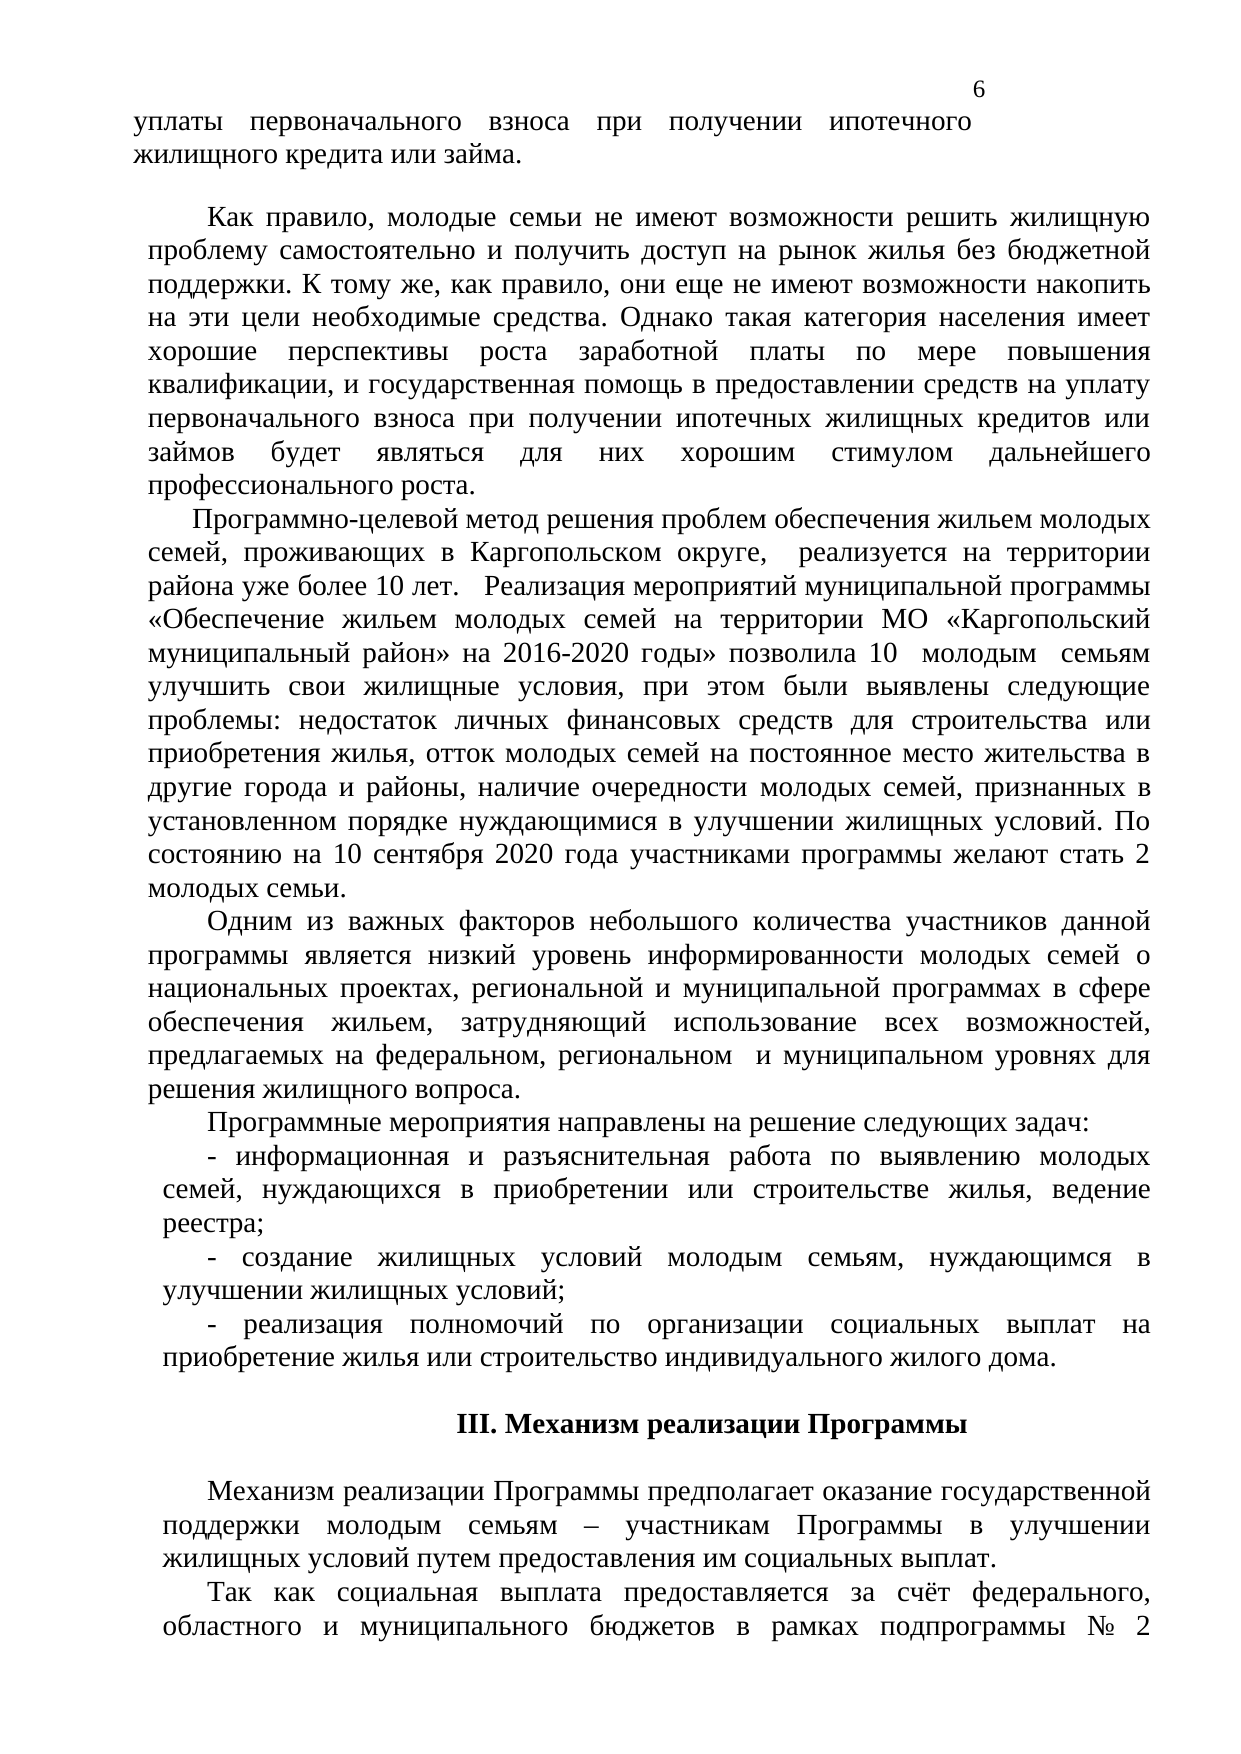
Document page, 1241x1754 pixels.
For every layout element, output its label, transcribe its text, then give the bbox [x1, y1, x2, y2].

text III. Механизм реализации Программы [156, 1406, 1152, 1440]
text - реализация полномочий по организации социальных выплат на приобретение жилья или строительство индивидуального жилого дома. [162, 1306, 1152, 1373]
text - информационная и разъяснительная работа по выявлению молодых семей, нуждающихся в приобретении или строительстве жилья, ведение реестра; [162, 1138, 1152, 1239]
text - создание жилищных условий молодым семьям, нуждающимся в улучшении жилищных условий; [162, 1239, 1152, 1306]
text Механизм реализации Программы предполагает оказание государственной поддержки молодым семьям – участникам Программы в улучшении жилищных условий путем предоставления им социальных выплат. [162, 1473, 1152, 1574]
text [162, 1574, 1152, 1641]
text Программно-целевой метод решения проблем обеспечения жильем молодых семей, проживающих в Каргопольском округе, реализуется на территории района уже более 10 лет. Реализация мероприятий муниципальной программы «Обеспечение жильем молодых семей на территории МО «Каргопольский муниципальный район» на 2016-2020 годы» позволила 10 молодым семьям улучшить свои жилищные условия, при этом были выявлены следующие проблемы: недостаток личных финансовых средств для строительства или приобретения жилья, отток молодых семей на постоянное место жительства в другие города и районы, наличие очередности молодых семей, признанных в установленном порядке нуждающимися в улучшении жилищных условий. По состоянию на 10 сентября 2020 года участниками программы желают стать 2 молодых семьи. [148, 501, 1152, 903]
text Одним из важных факторов небольшого количества участников данной программы является низкий уровень информированности молодых семей о национальных проектах, региональной и муниципальной программах в сфере обеспечения жильем, затрудняющий использование всех возможностей, предлагаемых на федеральном, региональном и муниципальном уровнях для решения жилищного вопроса. [148, 903, 1152, 1104]
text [133, 103, 1152, 170]
text Программные мероприятия направлены на решение следующих задач: [133, 1104, 1152, 1138]
text Как правило, молодые семьи не имеют возможности решить жилищную проблему самостоятельно и получить доступ на рынок жилья без бюджетной поддержки. К тому же, как правило, они еще не имеют возможности накопить на эти цели необходимые средства. Однако такая категория населения имеет хорошие перспективы роста заработной платы по мере повышения квалификации, и государственная помощь в предоставлении средств на уплату первоначального взноса при получении ипотечных жилищных кредитов или займов будет являться для них хорошим стимулом дальнейшего профессионального роста. [148, 199, 1152, 501]
